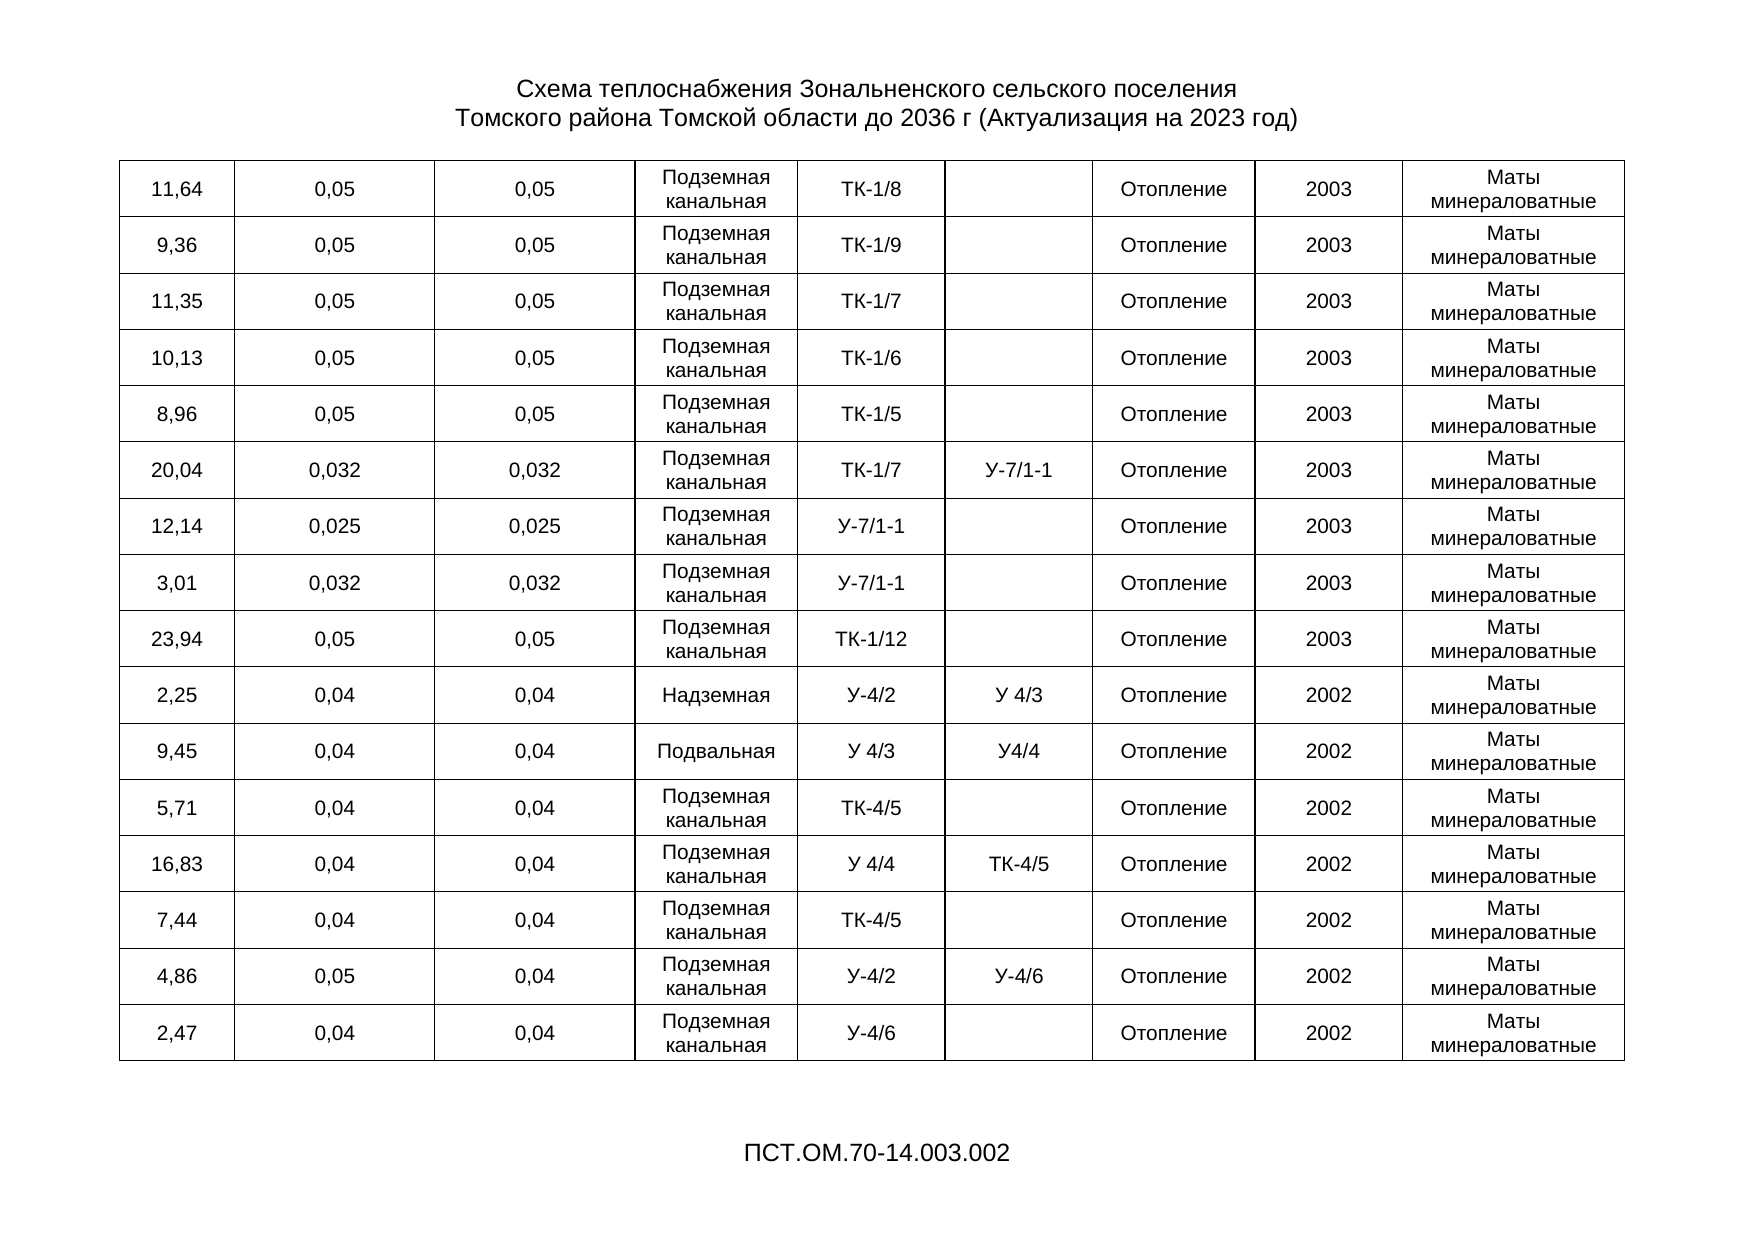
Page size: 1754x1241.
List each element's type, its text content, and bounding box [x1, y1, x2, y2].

table_cell У-7/1-1 [798, 499, 944, 554]
table_cell Подземная канальная [636, 274, 797, 329]
table_cell У-7/1-1 [798, 555, 944, 610]
table_cell ТК-1/12 [798, 611, 944, 666]
table_cell ТК-4/5 [798, 780, 944, 835]
table_cell [946, 217, 1092, 272]
table_cell У4/4 [946, 724, 1092, 779]
table_cell 0,04 [235, 780, 434, 835]
table_cell [946, 274, 1092, 329]
table_cell 2003 [1256, 555, 1402, 610]
table_cell У-4/6 [798, 1005, 944, 1060]
table_cell Подземная канальная [636, 442, 797, 497]
table_cell 0,05 [235, 274, 434, 329]
table_cell Подземная канальная [636, 836, 797, 891]
table_cell 0,04 [235, 724, 434, 779]
table_cell 2,47 [120, 1005, 234, 1060]
table_cell Отопление [1093, 836, 1254, 891]
table_cell Отопление [1093, 386, 1254, 441]
table_cell ТК-4/5 [798, 892, 944, 947]
table_cell Отопление [1093, 892, 1254, 947]
table_cell Маты минераловатные [1403, 161, 1624, 216]
table_cell 0,04 [435, 724, 634, 779]
table_cell 23,94 [120, 611, 234, 666]
table_cell 0,025 [235, 499, 434, 554]
table_cell 0,05 [435, 274, 634, 329]
table_cell Маты минераловатные [1403, 386, 1624, 441]
table_cell 2003 [1256, 611, 1402, 666]
table_cell У 4/3 [946, 667, 1092, 722]
table_cell 0,05 [235, 611, 434, 666]
table_cell Маты минераловатные [1403, 836, 1624, 891]
table_cell 16,83 [120, 836, 234, 891]
table_cell Подземная канальная [636, 386, 797, 441]
table_cell Подвальная [636, 724, 797, 779]
table_cell 0,04 [235, 1005, 434, 1060]
table_cell [946, 386, 1092, 441]
table_cell 0,04 [435, 836, 634, 891]
table_cell 0,05 [435, 330, 634, 385]
table_cell 11,35 [120, 274, 234, 329]
table_cell 2002 [1256, 724, 1402, 779]
table_cell ТК-1/6 [798, 330, 944, 385]
table_cell Отопление [1093, 442, 1254, 497]
table_cell У 4/4 [798, 836, 944, 891]
table_cell 0,04 [435, 949, 634, 1004]
table_cell 2003 [1256, 330, 1402, 385]
table_cell Отопление [1093, 1005, 1254, 1060]
table_cell Подземная канальная [636, 892, 797, 947]
table_cell Маты минераловатные [1403, 274, 1624, 329]
table_cell 2002 [1256, 780, 1402, 835]
table_cell 3,01 [120, 555, 234, 610]
table_cell 0,05 [435, 217, 634, 272]
table_cell У-4/6 [946, 949, 1092, 1004]
table_cell 8,96 [120, 386, 234, 441]
table_cell 9,45 [120, 724, 234, 779]
table_cell Маты минераловатные [1403, 892, 1624, 947]
table_cell Подземная канальная [636, 217, 797, 272]
table_cell 0,05 [235, 217, 434, 272]
table_cell [946, 892, 1092, 947]
table_cell 0,05 [435, 161, 634, 216]
table_cell Надземная [636, 667, 797, 722]
table_cell Отопление [1093, 274, 1254, 329]
table_cell 2002 [1256, 667, 1402, 722]
table_cell Маты минераловатные [1403, 667, 1624, 722]
table_cell 2002 [1256, 892, 1402, 947]
table_cell Отопление [1093, 499, 1254, 554]
table_cell 2,25 [120, 667, 234, 722]
table_cell 4,86 [120, 949, 234, 1004]
table_cell Маты минераловатные [1403, 949, 1624, 1004]
table_cell Подземная канальная [636, 780, 797, 835]
table_cell Подземная канальная [636, 949, 797, 1004]
table_cell У-7/1-1 [946, 442, 1092, 497]
table_cell ТК-1/5 [798, 386, 944, 441]
table_cell Отопление [1093, 330, 1254, 385]
table_cell Маты минераловатные [1403, 611, 1624, 666]
table_cell ТК-1/7 [798, 442, 944, 497]
table_cell Маты минераловатные [1403, 217, 1624, 272]
table_cell 0,04 [435, 892, 634, 947]
table_cell 11,64 [120, 161, 234, 216]
table_cell 0,04 [435, 667, 634, 722]
table_cell 2003 [1256, 499, 1402, 554]
table_cell 0,05 [235, 330, 434, 385]
table_cell Отопление [1093, 949, 1254, 1004]
table_cell 0,032 [235, 555, 434, 610]
table_cell 0,04 [435, 1005, 634, 1060]
table_cell [946, 611, 1092, 666]
table_cell 2003 [1256, 386, 1402, 441]
table_cell 0,04 [235, 667, 434, 722]
table_cell У-4/2 [798, 949, 944, 1004]
table_cell [946, 330, 1092, 385]
table_cell 0,05 [235, 949, 434, 1004]
table_cell 0,04 [435, 780, 634, 835]
table_cell 0,025 [435, 499, 634, 554]
table_cell Подземная канальная [636, 611, 797, 666]
table_cell Подземная канальная [636, 499, 797, 554]
table_cell 7,44 [120, 892, 234, 947]
table_cell 2003 [1256, 274, 1402, 329]
table_cell Маты минераловатные [1403, 555, 1624, 610]
table_cell 12,14 [120, 499, 234, 554]
table_cell [946, 1005, 1092, 1060]
table_cell ТК-1/8 [798, 161, 944, 216]
table_cell 0,05 [235, 161, 434, 216]
table_cell Подземная канальная [636, 1005, 797, 1060]
table_cell Маты минераловатные [1403, 724, 1624, 779]
table_cell [946, 499, 1092, 554]
table_cell Маты минераловатные [1403, 330, 1624, 385]
table_cell 2002 [1256, 949, 1402, 1004]
table_cell Отопление [1093, 161, 1254, 216]
table_cell Маты минераловатные [1403, 499, 1624, 554]
table_cell У-4/2 [798, 667, 944, 722]
table_cell 0,032 [235, 442, 434, 497]
table_cell ТК-4/5 [946, 836, 1092, 891]
table_cell У 4/3 [798, 724, 944, 779]
table_cell Маты минераловатные [1403, 1005, 1624, 1060]
table_cell 2003 [1256, 217, 1402, 272]
table_cell 0,05 [235, 386, 434, 441]
table_cell Маты минераловатные [1403, 442, 1624, 497]
table_cell 2003 [1256, 442, 1402, 497]
table_cell 2002 [1256, 1005, 1402, 1060]
table_cell Отопление [1093, 217, 1254, 272]
table_cell [946, 161, 1092, 216]
table_cell 0,032 [435, 442, 634, 497]
table_cell Отопление [1093, 611, 1254, 666]
table_cell ТК-1/7 [798, 274, 944, 329]
table_cell 0,05 [435, 611, 634, 666]
table_cell Отопление [1093, 555, 1254, 610]
table_cell [946, 780, 1092, 835]
table_cell 0,032 [435, 555, 634, 610]
table_cell Маты минераловатные [1403, 780, 1624, 835]
table_cell 20,04 [120, 442, 234, 497]
table_cell 2002 [1256, 836, 1402, 891]
table_cell Подземная канальная [636, 161, 797, 216]
table_cell 5,71 [120, 780, 234, 835]
table_cell 0,04 [235, 836, 434, 891]
table_cell [946, 555, 1092, 610]
table_cell Подземная канальная [636, 330, 797, 385]
table_cell 0,04 [235, 892, 434, 947]
table_cell 10,13 [120, 330, 234, 385]
table_cell 0,05 [435, 386, 634, 441]
table_cell Подземная канальная [636, 555, 797, 610]
table_cell 2003 [1256, 161, 1402, 216]
table_cell Отопление [1093, 780, 1254, 835]
table_cell Отопление [1093, 667, 1254, 722]
table_cell 9,36 [120, 217, 234, 272]
table_cell Отопление [1093, 724, 1254, 779]
table_cell ТК-1/9 [798, 217, 944, 272]
